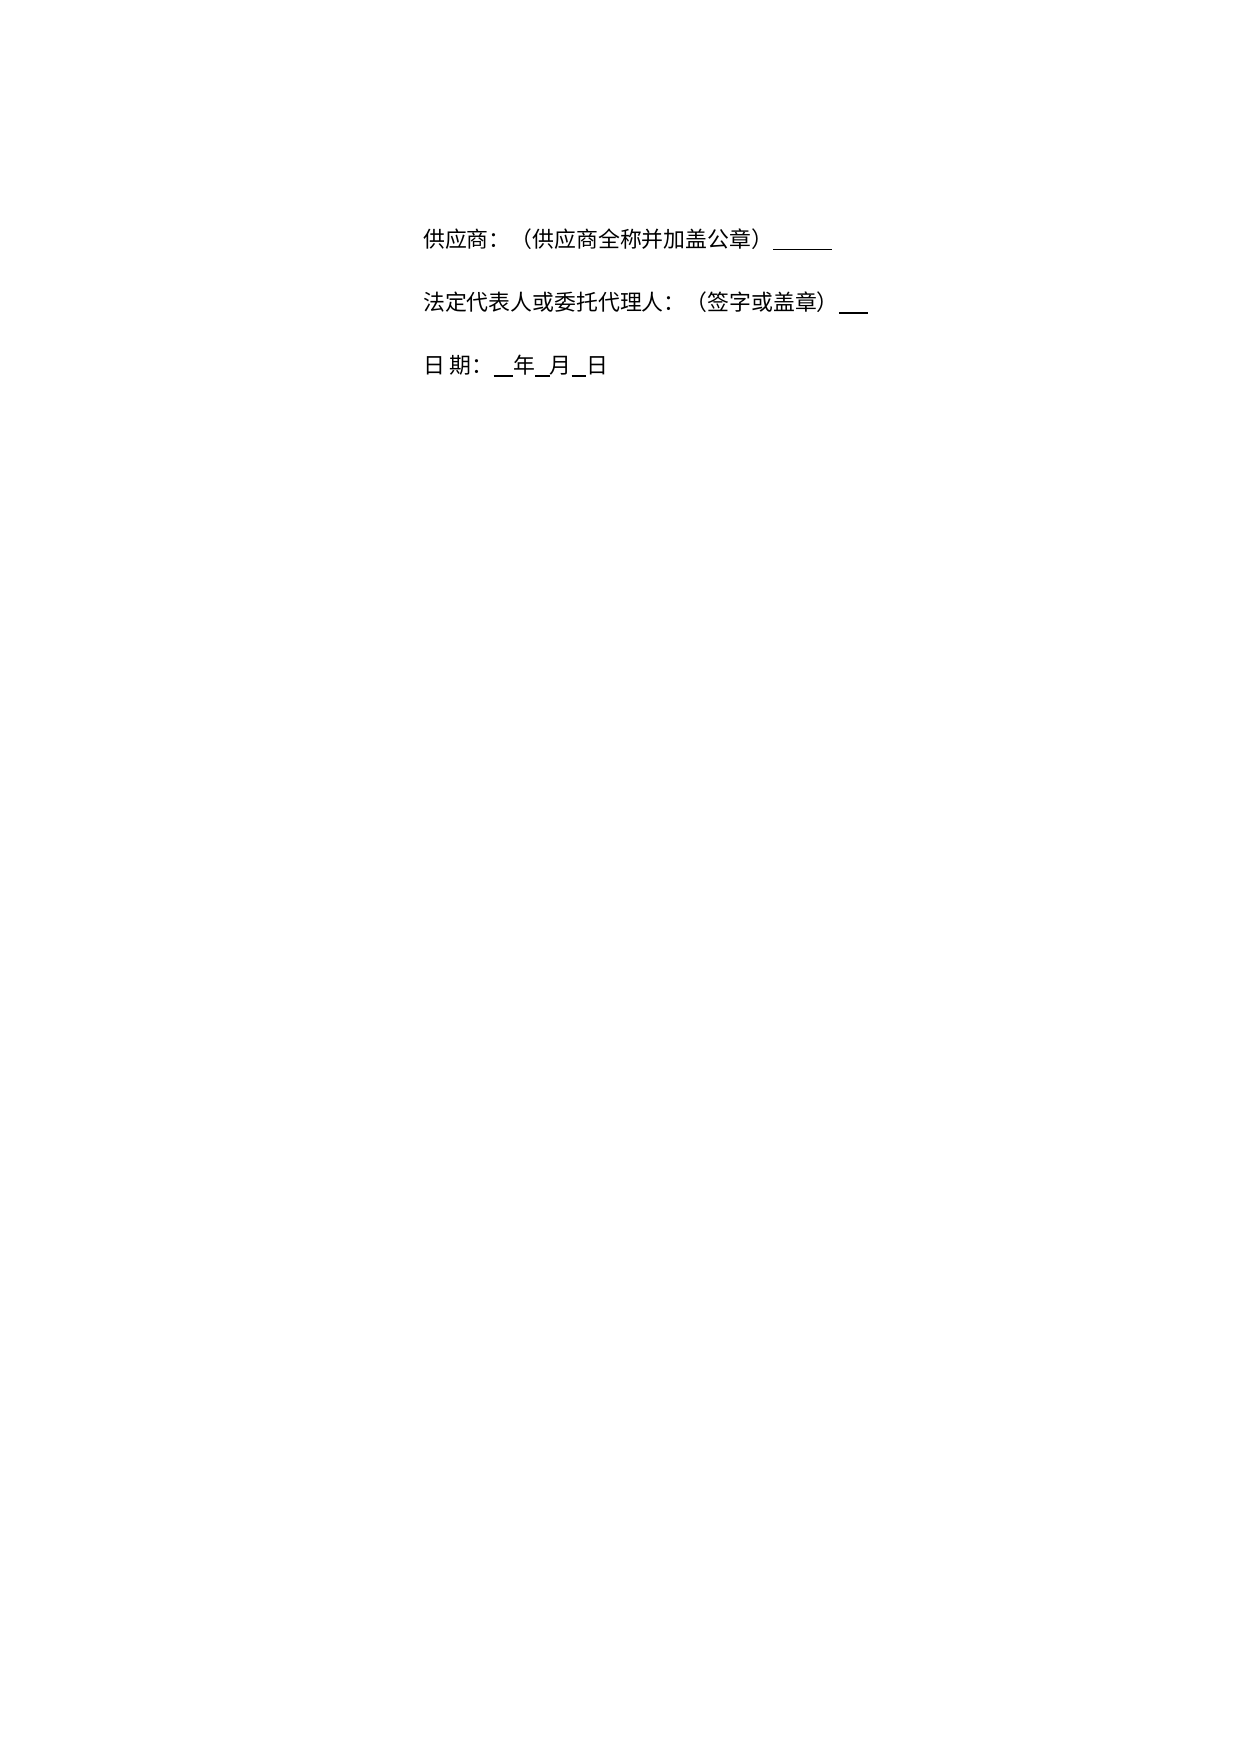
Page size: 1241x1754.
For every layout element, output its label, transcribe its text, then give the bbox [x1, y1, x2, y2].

text 日 期： 年 月 日 [187, 348, 1053, 380]
text 供应商：（供应商全称并加盖公章） [187, 222, 1053, 253]
text 法定代表人或委托代理人：（签字或盖章） [187, 285, 1053, 317]
